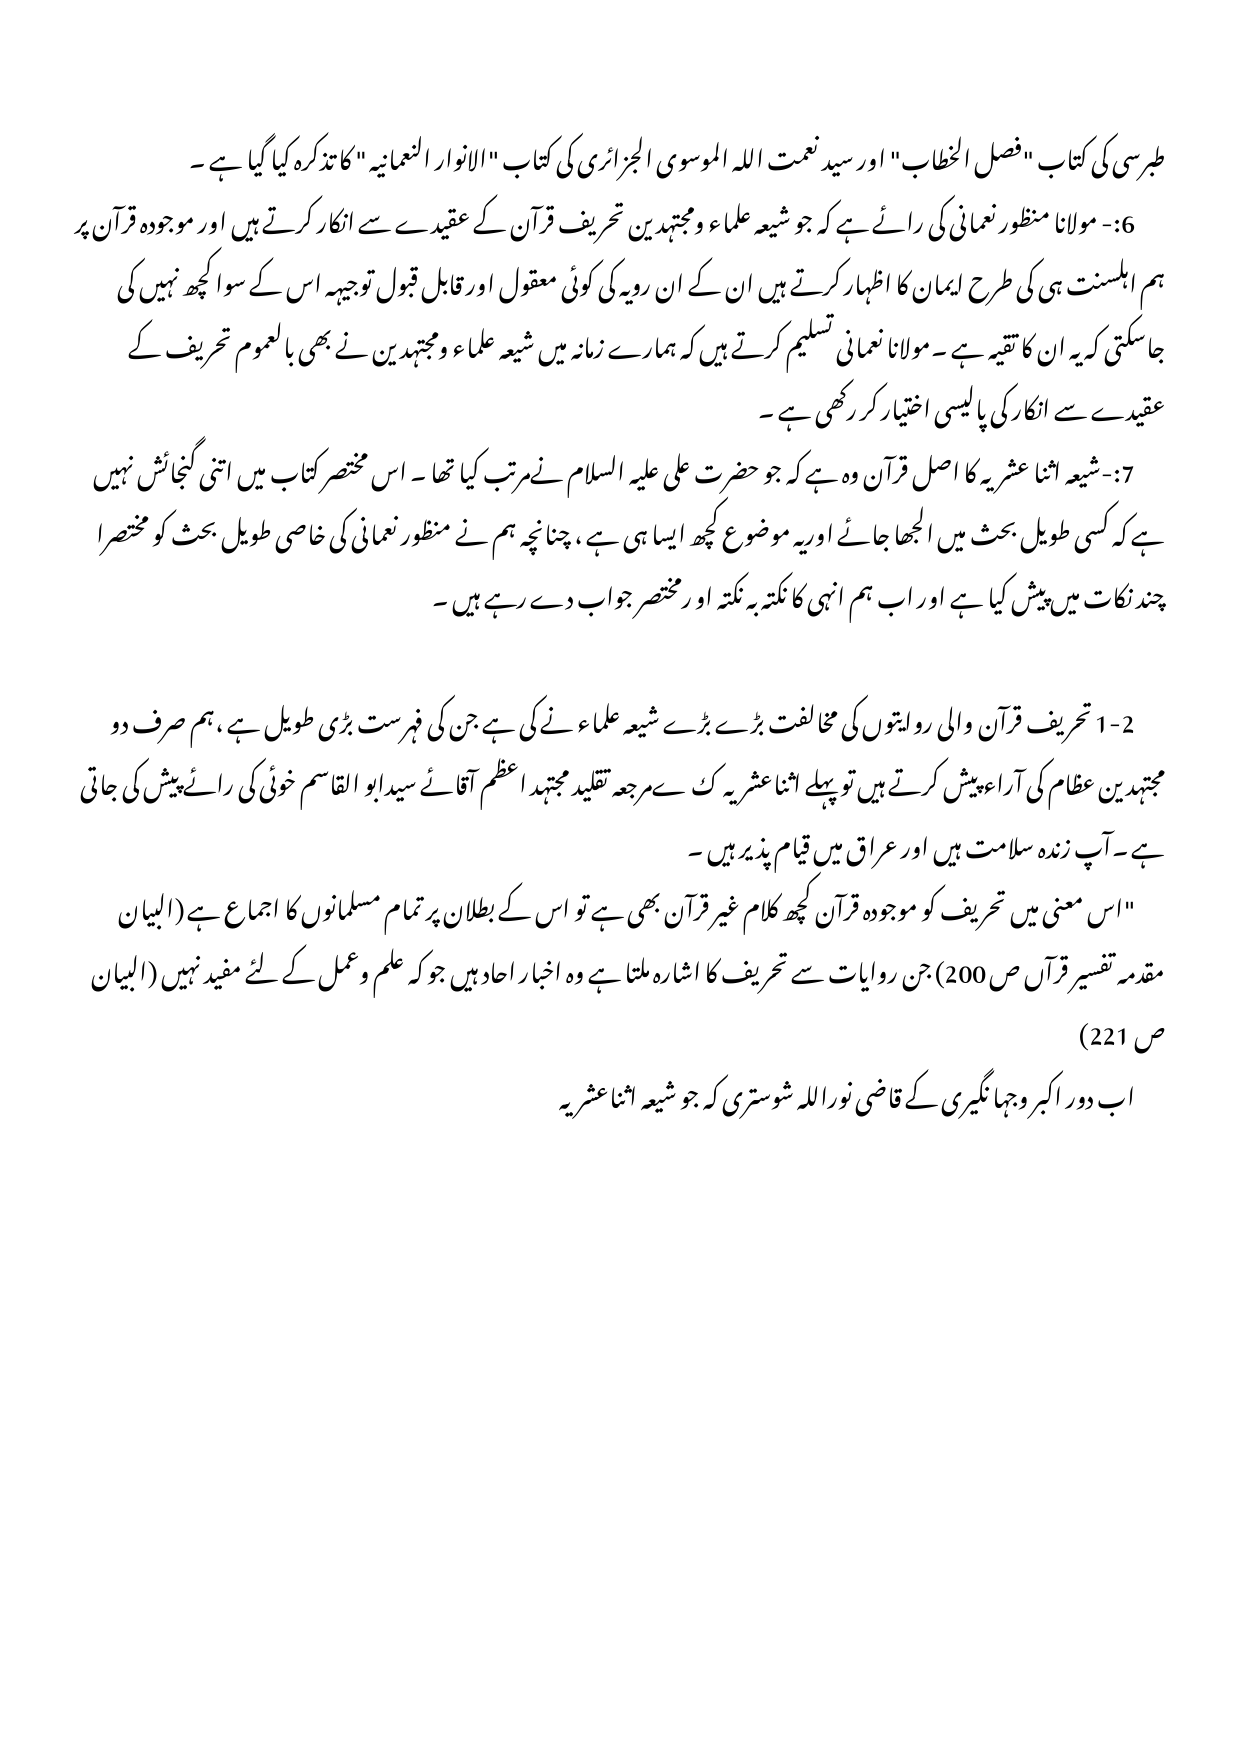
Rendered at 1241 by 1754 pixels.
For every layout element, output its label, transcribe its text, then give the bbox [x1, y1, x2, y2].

text اب دور اکبر وجہا نگیری کے قاضی نوراللہ شوستری کہ جو شیعہ اثناعشریہ [75, 1060, 1165, 1123]
text 1-2 تحریف قرآن والی روایتوں کی مخالفت بڑے بڑے شیعہ علماء نے کی ہے جن کی فہرست بڑی طویل ہے ،ہم صرف دو مجتہدین عظام کی آراء پیش کرتے ہیں تو پہلے اثناعشریہ ک ےمرجعہ تقلید مجتہد اعظم آقائے سیدابو القاسم خوئی کی رائے پیش کی جاتی ہے ۔آپ زندہ سلامت ہیں اور عراق میں قیام پذیر ہیں ۔ [75, 685, 1165, 873]
text طبرسی کی کتاب "فصل الخطاب" اور سید نعمت اللہ الموسوی الجزائری کی کتاب "الانوار النعمانیہ " کا تذکرہ کیا گیا ہے ۔ [75, 94, 1165, 185]
text 6:- مولانا منظور نعمانی کی رائے ہے کہ جو شیعہ علماء ومجتہدین تحریف قرآن کے عقیدے سے انکار کرتے ہیں اور موجودہ قرآن پر ہم اہلسنت ہی کی طرح ایمان کا اظہار کرتے ہیں ان کے ان رویہ کی کوئی معقول اور قابل قبول توجیہہ اس کے سوا کچھ نہیں کی جاسکتی کہ یہ ان کا تقیہ ہے ۔مولانا نعمانی تسلیم کرتے ہیں کہ ہمارے زمانہ میں شیعہ علماء ومجتہدین نے بھی بالعموم تحریف کے عقیدے سے انکار کی پالیسی اختیار کر رکھی ہے ۔ [75, 185, 1165, 435]
text 7:-شیعہ اثنا عشریہ کا اصل قرآن وہ ہے کہ جو حضرت علی علیہ السلام نےمرتب کیا تھا ۔ اس مختصر کتاب میں اتنی گنجائش نہیں ہے کہ کسی طویل بحث میں الجھا جائے اوریہ موضوع کچھ ایسا ہی ہے ، چنانچہ ہم نے منظور نعمانی کی خاصی طویل بحث کو مختصرا چند نکات میں پیش کیا ہے اور اب ہم انہی کا نکتہ بہ نکتہ او رمختصر جواب دے رہے ہیں ۔ [75, 435, 1165, 623]
text "اس معنی میں تحریف کو موجودہ قرآن کچھ کلام غیر قرآن بھی ہے تو اس کے بطلان پر تمام مسلمانوں کا اجماع ہے (البیان مقدمہ تفسیر قرآں ص 200) جن روایات سے تحریف کا اشارہ ملتا ہے وہ اخبار احاد ہیں جو کہ علم وعمل کے لئے مفید نہیں (البیان ص 221) [75, 873, 1165, 1060]
